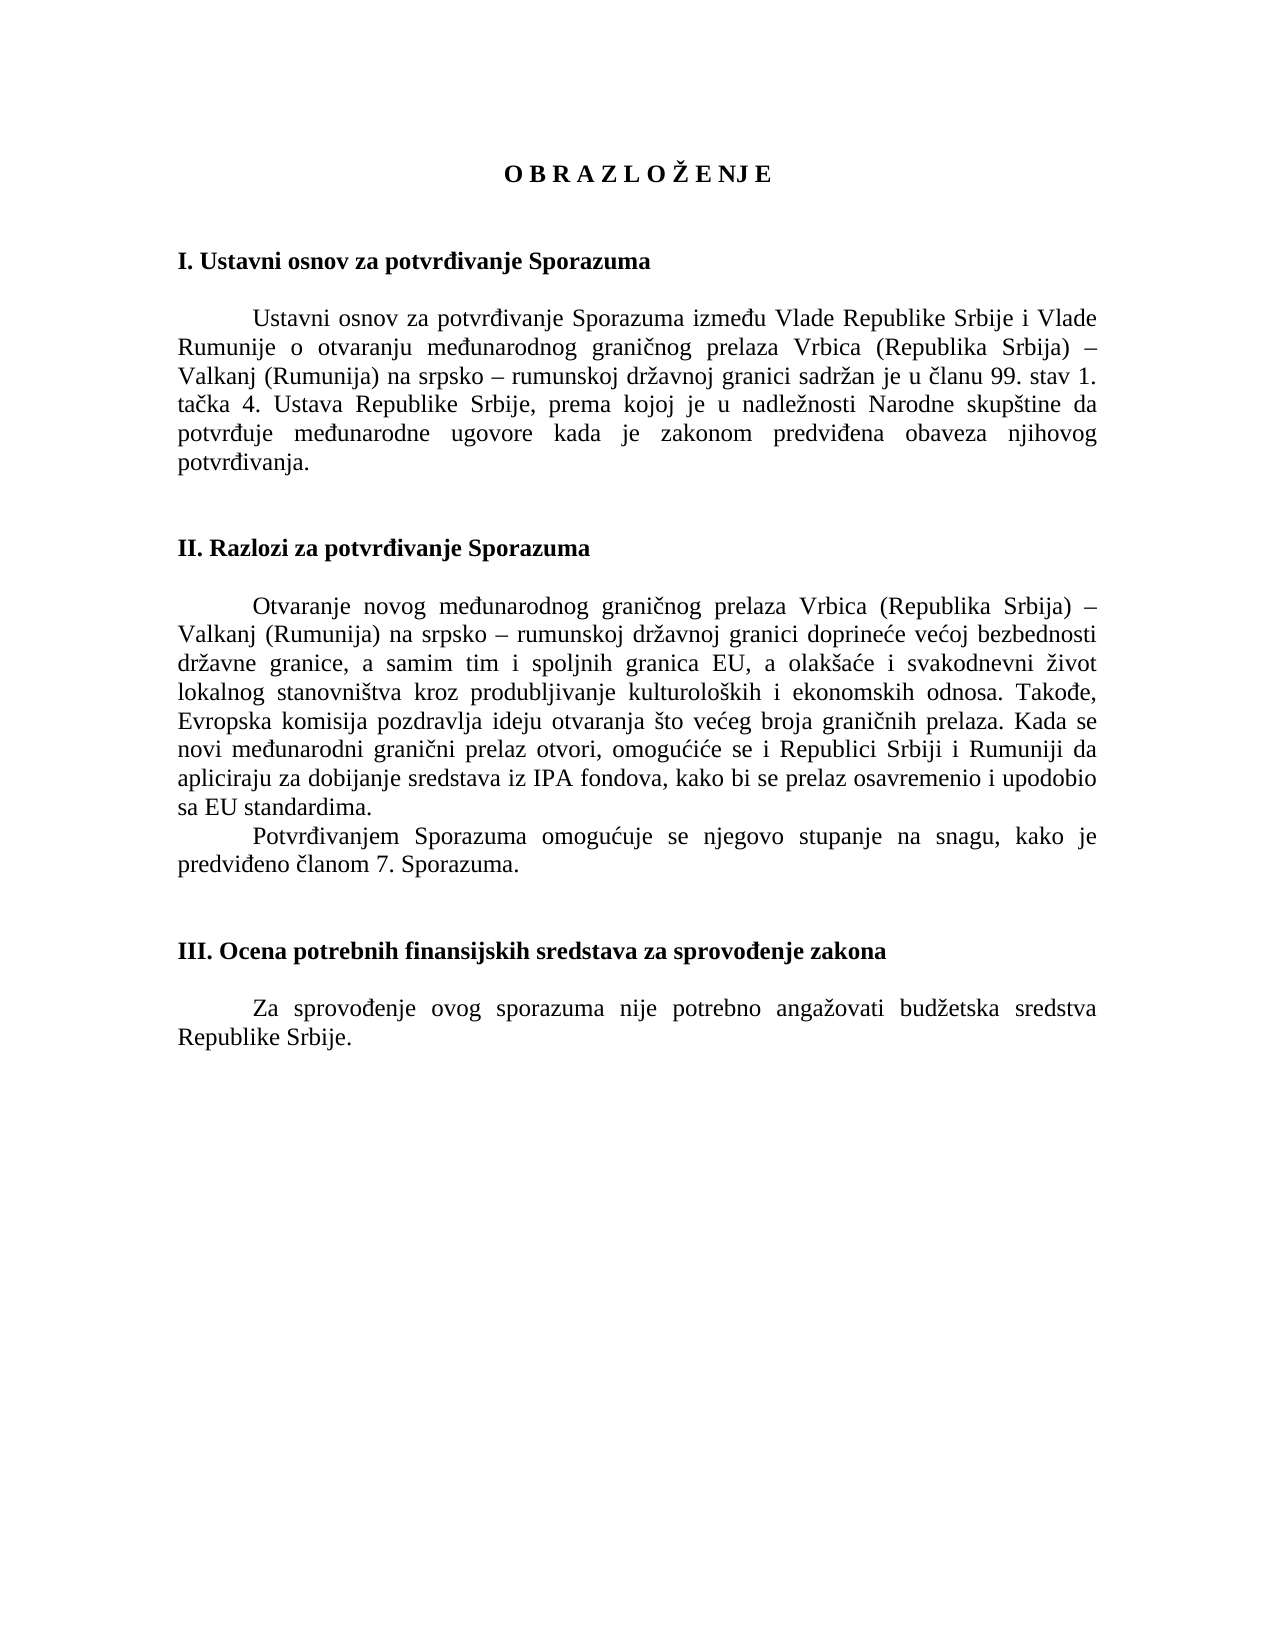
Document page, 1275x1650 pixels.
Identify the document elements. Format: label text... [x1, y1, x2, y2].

text Ustavni osnov za potvrđivanje Sporazuma između Vlade Republike Srbije i Vlade Rumunije o otvaranju međunarodnog graničnog prelaza Vrbica (Republika Srbija) – Valkanj (Rumunija) na srpsko – rumunskoj državnoj granici sadržan je u članu 99. stav 1. tačka 4. Ustava Republike Srbije, prema kojoj je u nadležnosti Narodne skupštine da potvrđuje međunarodne ugovore kada je zakonom predviđena obaveza njihovog potvrđivanja. [177, 303, 1098, 476]
text O B R A Z L O Ž E NJ E [177, 159, 1098, 188]
text II. Razlozi za potvrđivanje Sporazuma [177, 533, 1098, 562]
text Ustavni osnov za potvrđivanje Sporazuma [177, 246, 1098, 274]
text Potvrđivanjem Sporazuma omogućuje se njegovo stupanje na snagu, kako je predviđeno članom 7. Sporazuma. [177, 821, 1098, 878]
text Otvaranje novog međunarodnog graničnog prelaza Vrbica (Republika Srbija) – Valkanj (Rumunija) na srpsko – rumunskoj državnoj granici doprineće većoj bezbednosti državne granice, a samim tim i spoljnih granica EU, a olakšaće i svakodnevni život lokalnog stanovništva kroz produbljivanje kulturoloških i ekonomskih odnosa. Takođe, Evropska komisija pozdravlja ideju otvaranja što većeg broja graničnih prelaza. Kada se novi međunarodni granični prelaz otvori, omogućiće se i Republici Srbiji i Rumuniji da apliciraju za dobijanje sredstava iz IPA fondova, kako bi se prelaz osavremenio i upodobio sa EU standardima. [177, 591, 1098, 821]
text Za sprovođenje ovog sporazuma nije potrebno angažovati budžetska sredstva Republike Srbije. [177, 993, 1098, 1051]
text III. Ocena potrebnih finansijskih sredstava za sprovođenje zakona [177, 936, 1098, 964]
